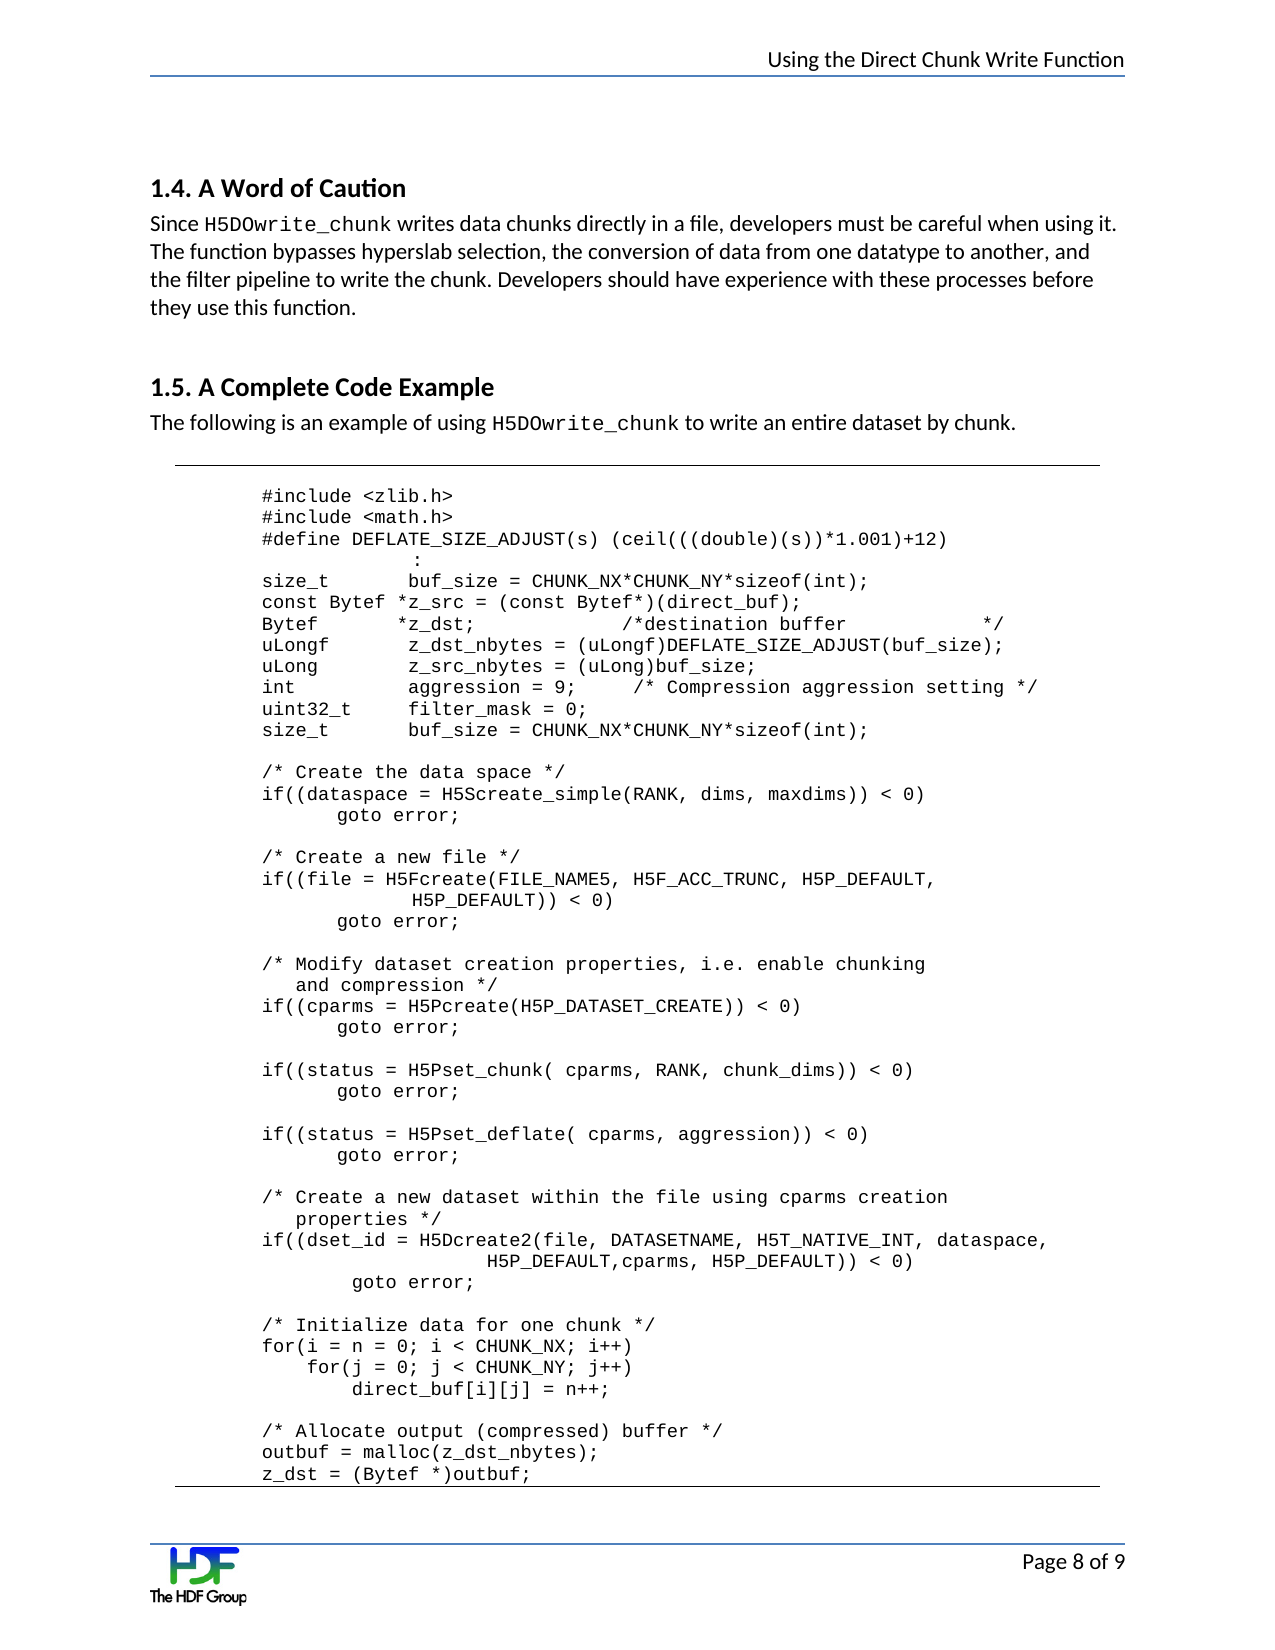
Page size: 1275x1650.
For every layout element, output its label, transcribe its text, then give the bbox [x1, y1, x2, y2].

subtitle A Complete Code Example [150, 370, 1125, 403]
picture [150, 1547, 247, 1606]
text The following is an example of using H5DOwrite_chunk to write an entire dataset by chunk. [150, 408, 1125, 437]
text Since H5DOwrite_chunk writes data chunks directly in a file, developers must be careful when using it. The function bypasses hyperslab selection, the conversion of data from one datatype to another, and the filter pipeline to write the chunk. Developers should have experience with these processes before they use this function. [150, 209, 1125, 321]
subtitle A Word of Caution [150, 171, 1125, 204]
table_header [175, 466, 1100, 1486]
